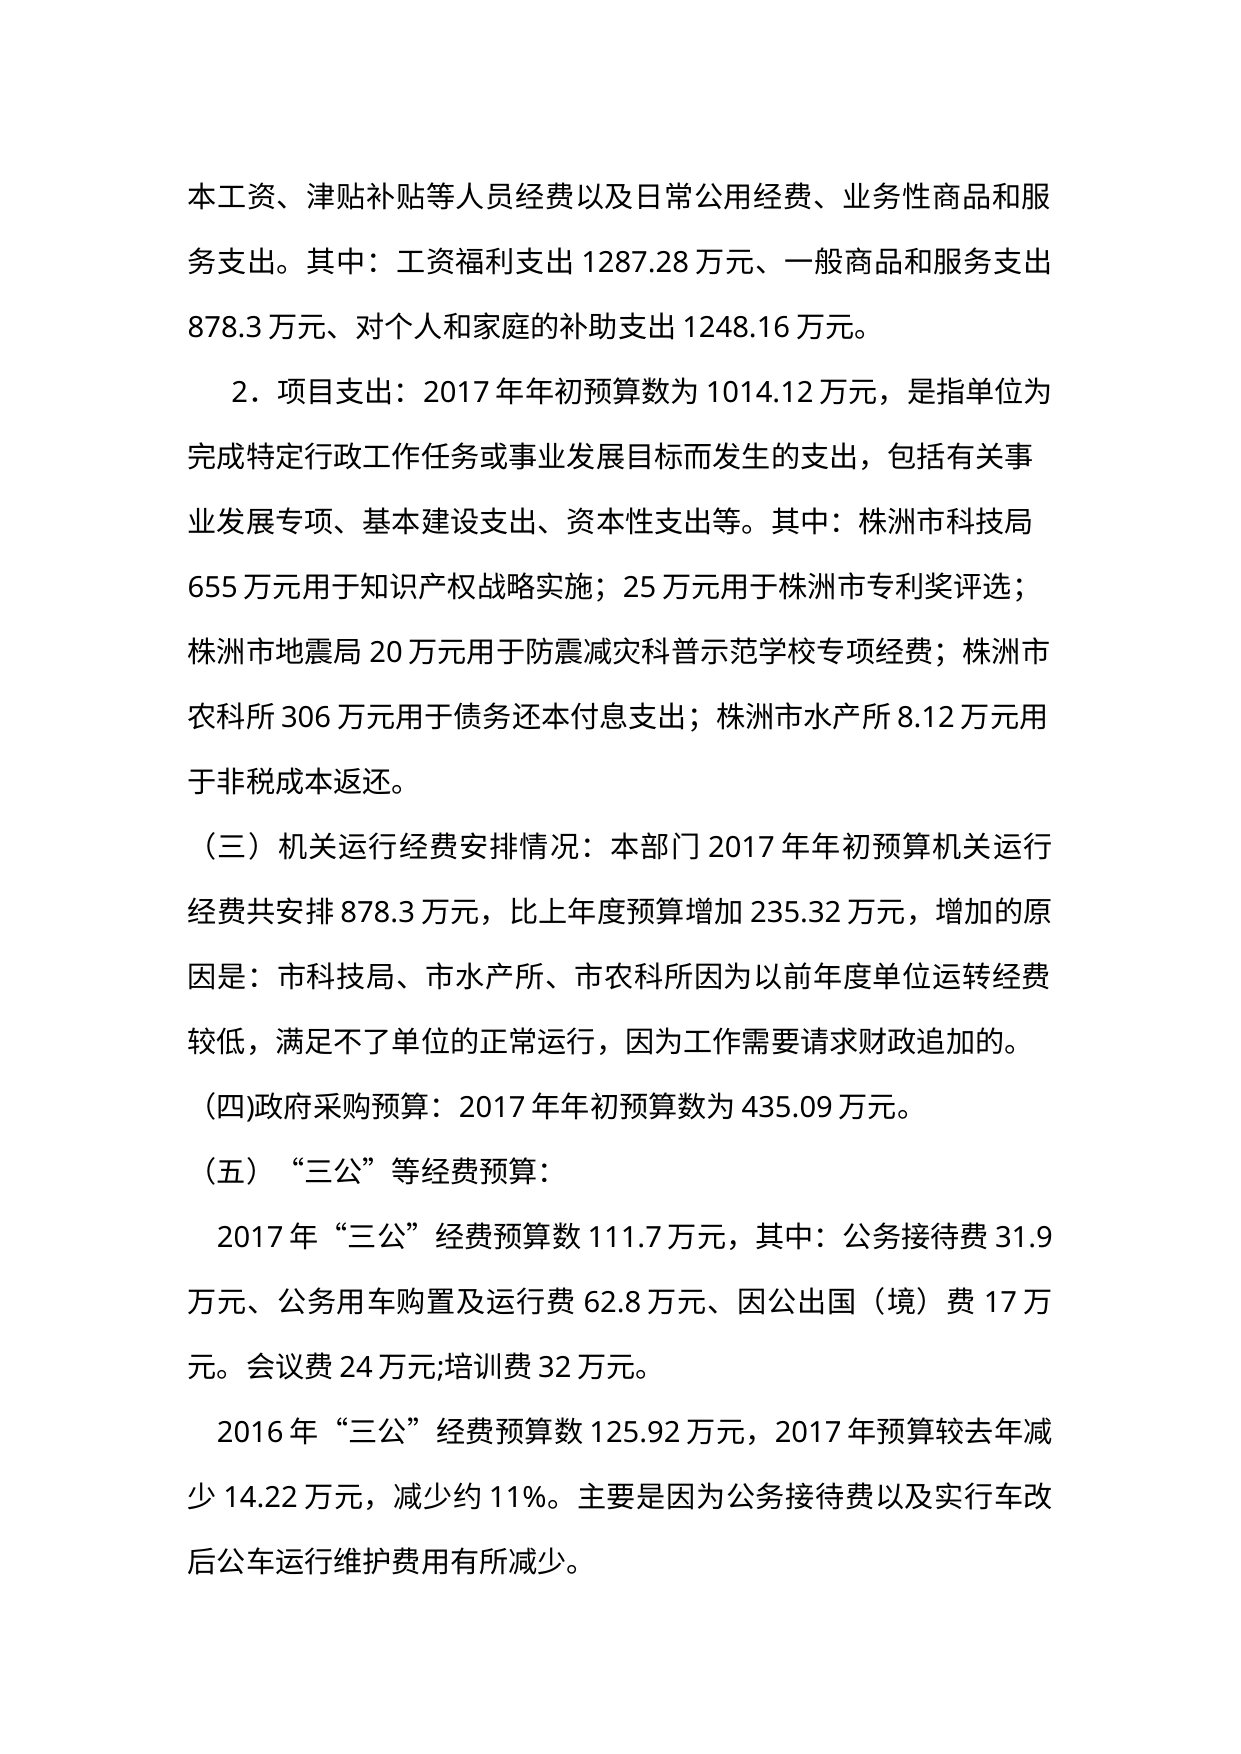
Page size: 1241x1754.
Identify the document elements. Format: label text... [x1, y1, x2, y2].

text （四)政府采购预算：2017年年初预算数为435.09万元。 [187, 1072, 1053, 1137]
text （五）“三公”等经费预算： [187, 1137, 1053, 1202]
text 2016年“三公”经费预算数125.92万元，2017年预算较去年减少14.22万元，减少约11%。主要是因为公务接待费以及实行车改后公车运行维护费用有所减少。 [187, 1397, 1053, 1592]
text 2．项目支出：2017年年初预算数为1014.12万元，是指单位为完成特定行政工作任务或事业发展目标而发生的支出，包括有关事业发展专项、基本建设支出、资本性支出等。其中：株洲市科技局 655万元用于知识产权战略实施；25万元用于株洲市专利奖评选；株洲市地震局 20万元用于防震减灾科普示范学校专项经费；株洲市农科所306万元用于债务还本付息支出；株洲市水产所8.12万元用于非税成本返还。 [187, 357, 1053, 812]
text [187, 162, 1053, 357]
text （三）机关运行经费安排情况：本部门2017年年初预算机关运行经费共安排878.3万元，比上年度预算增加235.32万元，增加的原因是：市科技局、市水产所、市农科所因为以前年度单位运转经费较低，满足不了单位的正常运行，因为工作需要请求财政追加的。 [187, 812, 1053, 1072]
text 2017年“三公”经费预算数111.7万元，其中：公务接待费31.9万元、公务用车购置及运行费62.8万元、因公出国（境）费17万元。会议费24万元;培训费32万元。 [187, 1202, 1053, 1397]
